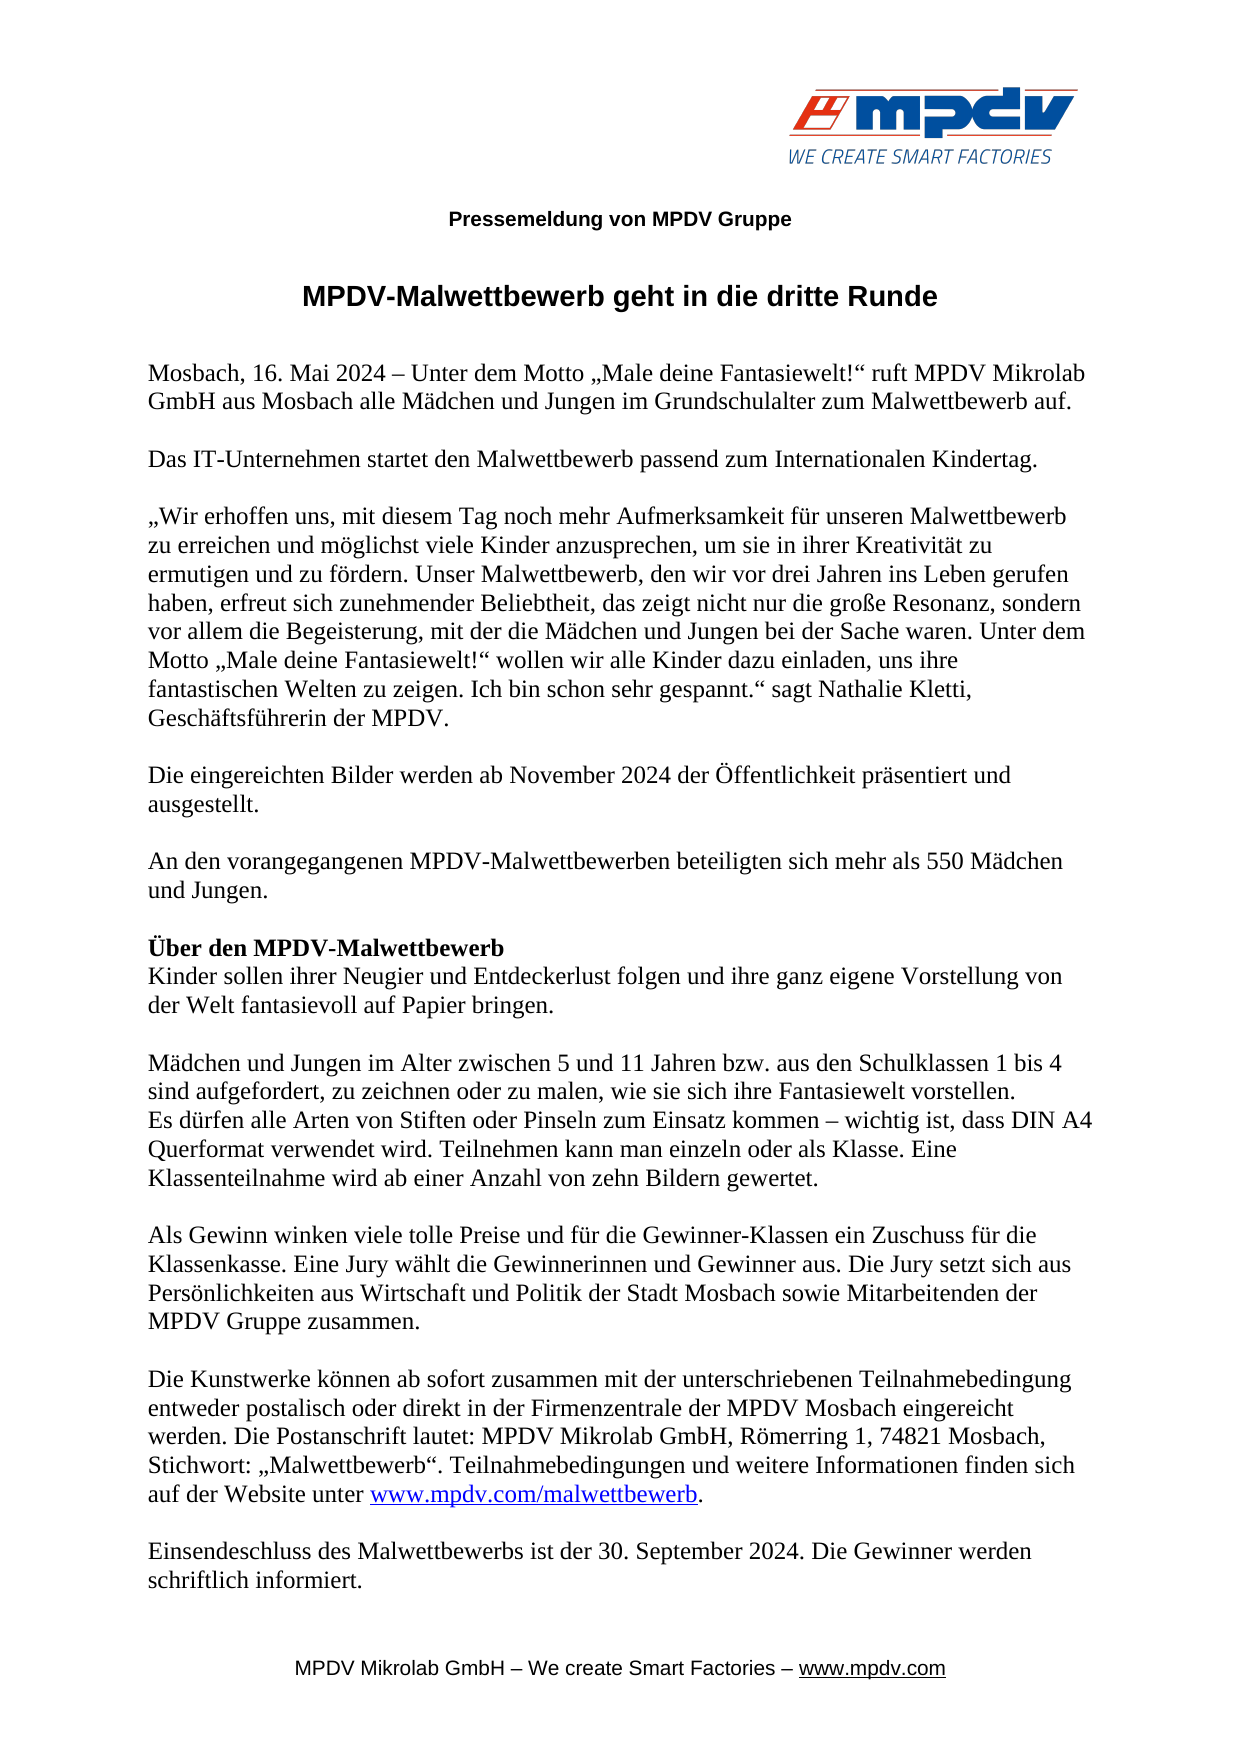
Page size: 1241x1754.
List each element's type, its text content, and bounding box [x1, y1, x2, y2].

picture [774, 73, 1093, 178]
text Über den MPDV-Malwettbewerb [148, 933, 1093, 961]
text Es dürfen alle Arten von Stiften oder Pinseln zum Einsatz kommen – wichtig ist, dass DIN A4 Querformat verwendet wird. Teilnehmen kann man einzeln oder als Klasse. Eine Klassenteilnahme wird ab einer Anzahl von zehn Bildern gewertet. [148, 1105, 1093, 1191]
text Als Gewinn winken viele tolle Preise und für die Gewinner-Klassen ein Zuschuss für die Klassenkasse. Eine Jury wählt die Gewinnerinnen und Gewinner aus. Die Jury setzt sich aus Persönlichkeiten aus Wirtschaft und Politik der Stadt Mosbach sowie Mitarbeitenden der MPDV Gruppe zusammen. [148, 1220, 1093, 1335]
text Die Kunstwerke können ab sofort zusammen mit der unterschriebenen Teilnahmebedingung entweder postalisch oder direkt in der Firmenzentrale der MPDV Mosbach eingereicht werden. Die Postanschrift lautet: MPDV Mikrolab GmbH, Römerring 1, 74821 Mosbach, Stichwort: „Malwettbewerb“. Teilnahmebedingungen und weitere Informationen finden sich auf der Website unter www.mpdv.com/malwettbewerb. [148, 1364, 1093, 1508]
subtitle MPDV-Malwettbewerb geht in die dritte Runde [148, 279, 1093, 312]
text Mädchen und Jungen im Alter zwischen 5 und 11 Jahren bzw. aus den Schulklassen 1 bis 4 sind aufgefordert, zu zeichnen oder zu malen, wie sie sich ihre Fantasiewelt vorstellen. [148, 1048, 1093, 1105]
subtitle Pressemeldung von MPDV Gruppe [148, 207, 1093, 231]
text An den vorangegangenen MPDV-Malwettbewerben beteiligten sich mehr als 550 Mädchen und Jungen. [148, 846, 1093, 904]
text Einsendeschluss des Malwettbewerbs ist der 30. September 2024. Die Gewinner werden schriftlich informiert. [148, 1536, 1093, 1594]
text Das IT-Unternehmen startet den Malwettbewerb passend zum Internationalen Kindertag. „Wir erhoffen uns, mit diesem Tag noch mehr Aufmerksamkeit für unseren Malwettbewerb zu erreichen und möglichst viele Kinder anzusprechen, um sie in ihrer Kreativität zu ermutigen und zu fördern. Unser Malwettbewerb, den wir vor drei Jahren ins Leben gerufen haben, erfreut sich zunehmender Beliebtheit, das zeigt nicht nur die große Resonanz, sondern vor allem die Begeisterung, mit der die Mädchen und Jungen bei der Sache waren. Unter dem Motto „Male deine Fantasiewelt!“ wollen wir alle Kinder dazu einladen, uns ihre fantastischen Welten zu zeigen. Ich bin schon sehr gespannt.“ sagt Nathalie Kletti, Geschäftsführerin der MPDV. [148, 444, 1093, 731]
text Kinder sollen ihrer Neugier und Entdeckerlust folgen und ihre ganz eigene Vorstellung von der Welt fantasievoll auf Papier bringen. [148, 961, 1093, 1019]
text Die eingereichten Bilder werden ab November 2024 der Öffentlichkeit präsentiert und ausgestellt. [148, 760, 1093, 818]
text Mosbach, 16. Mai 2024 – Unter dem Motto „Male deine Fantasiewelt!“ ruft MPDV Mikrolab GmbH aus Mosbach alle Mädchen und Jungen im Grundschulalter zum Malwettbewerb auf. [148, 358, 1093, 415]
